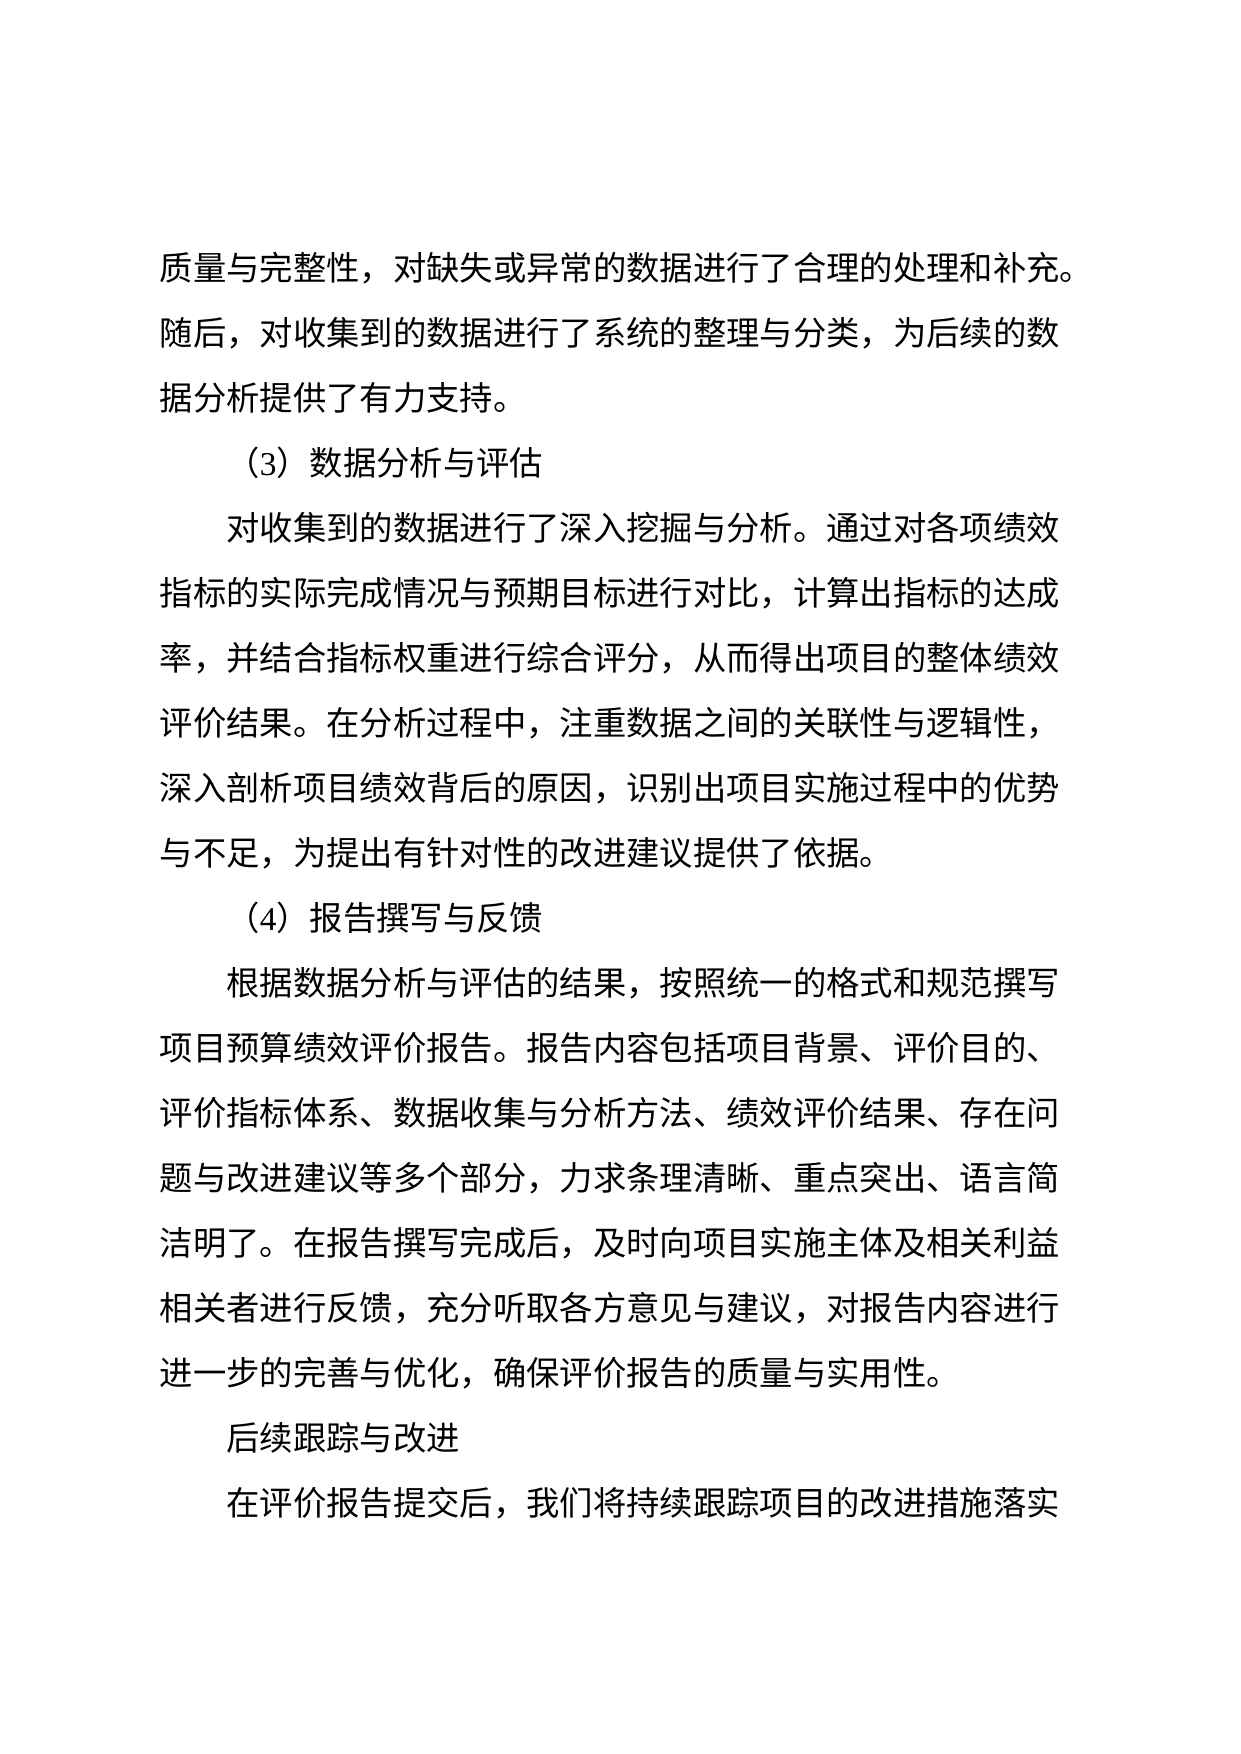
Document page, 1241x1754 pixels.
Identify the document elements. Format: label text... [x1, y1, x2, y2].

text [159, 1468, 1081, 1533]
text 对收集到的数据进行了深入挖掘与分析。通过对各项绩效指标的实际完成情况与预期目标进行对比，计算出指标的达成率，并结合指标权重进行综合评分，从而得出项目的整体绩效评价结果。在分析过程中，注重数据之间的关联性与逻辑性，深入剖析项目绩效背后的原因，识别出项目实施过程中的优势与不足，为提出有针对性的改进建议提供了依据。 [159, 493, 1081, 883]
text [159, 233, 1081, 428]
text 根据数据分析与评估的结果，按照统一的格式和规范撰写项目预算绩效评价报告。报告内容包括项目背景、评价目的、评价指标体系、数据收集与分析方法、绩效评价结果、存在问题与改进建议等多个部分，力求条理清晰、重点突出、语言简洁明了。在报告撰写完成后，及时向项目实施主体及相关利益相关者进行反馈，充分听取各方意见与建议，对报告内容进行进一步的完善与优化，确保评价报告的质量与实用性。 [159, 948, 1081, 1403]
text （4）报告撰写与反馈 [159, 883, 1081, 948]
text 后续跟踪与改进 [159, 1403, 1081, 1468]
text （3）数据分析与评估 [159, 428, 1081, 493]
